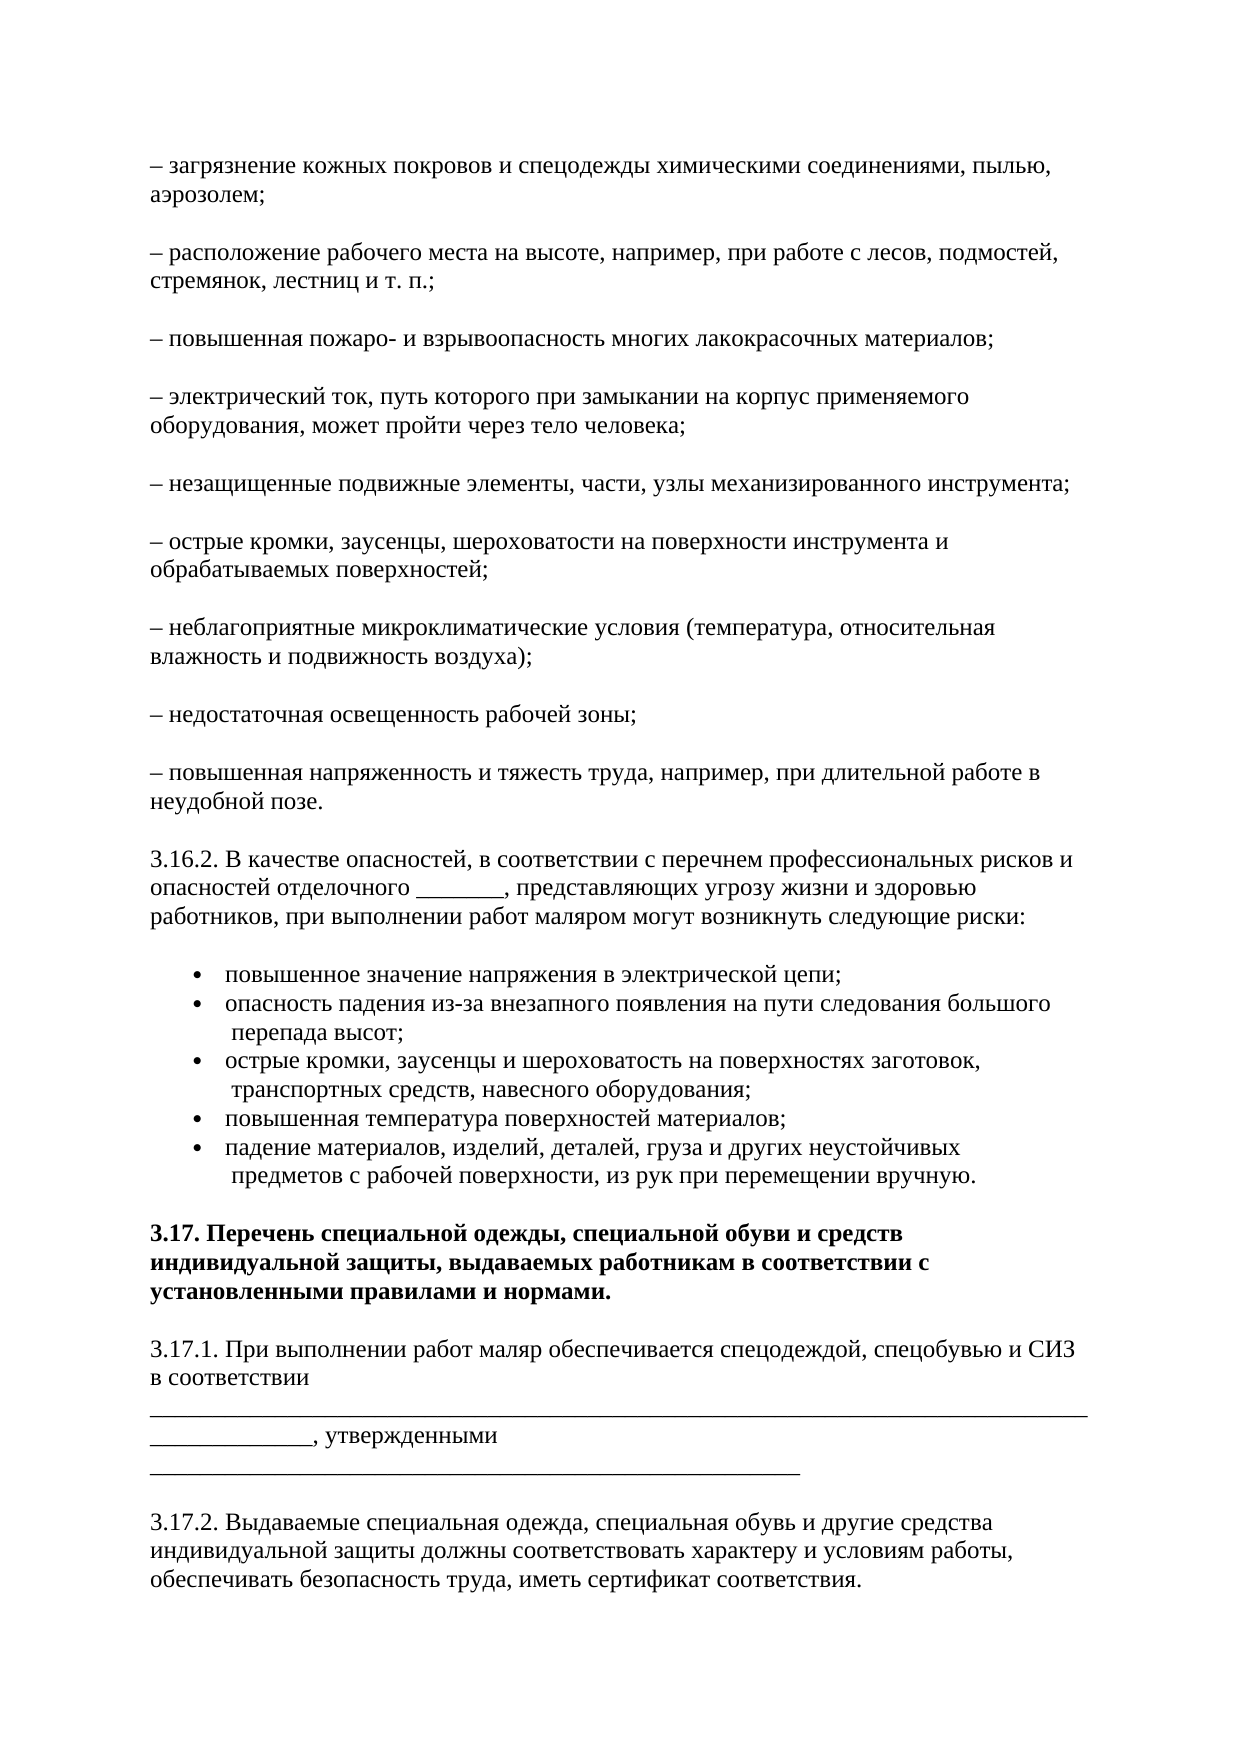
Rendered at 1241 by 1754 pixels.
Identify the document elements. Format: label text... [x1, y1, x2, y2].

list падение материалов, изделий, деталей, груза и других неустойчивых предметов с рабочей поверхности, из рук при перемещении вручную. [194, 1161, 1071, 1218]
list повышенное значение напряжения в электрической цепи; [194, 959, 1071, 988]
text – расположение рабочего места на высоте, например, при работе с лесов, подмостей, стремянок, лестниц и т. п.; [150, 237, 1090, 294]
text 3.17. Перечень специальной одежды, специальной обуви и средств индивидуальной защиты, выдаваемых работникам в соответствии с установленными правилами и нормами. [150, 1247, 1090, 1334]
text – острые кромки, заусенцы, шероховатости на поверхности инструмента и обрабатываемых поверхностей; [150, 526, 1090, 583]
text – неблагоприятные микроклиматические условия (температура, относительная влажность и подвижность воздуха); [150, 612, 1090, 670]
list опасность падения из-за внезапного появления на пути следования большого перепада высот; [194, 988, 1071, 1045]
text – недостаточная освещенность рабочей зоны; [150, 699, 1090, 728]
text – электрический ток, путь которого при замыкании на корпус применяемого оборудования, может пройти через тело человека; [150, 381, 1090, 439]
text 3.16.2. В качестве опасностей, в соответствии с перечнем профессиональных рисков и опасностей отделочного _______, представляющих угрозу жизни и здоровью работников, при выполнении работ маляром могут возникнуть следующие риски: [150, 844, 1090, 930]
list острые кромки, заусенцы и шероховатость на поверхностях заготовок, транспортных средств, навесного оборудования; [194, 1045, 1071, 1103]
text – загрязнение кожных покровов и спецодежды химическими соединениями, пылью, аэрозолем; [150, 150, 1090, 207]
text – повышенная напряженность и тяжесть труда, например, при длительной работе в неудобной позе. [150, 757, 1090, 814]
text – незащищенные подвижные элементы, части, узлы механизированного инструмента; [150, 468, 1090, 497]
text 3.17.1. При выполнении работ маляр обеспечивается спецодеждой, спецобувью и СИЗ в соответствии ________________________________________________________________________________________, утвержденными ____________________________________________________ [150, 1363, 1090, 1507]
list повышенная температура поверхностей материалов; [194, 1103, 1071, 1132]
text – повышенная пожаро- и взрывоопасность многих лакокрасочных материалов; [150, 323, 1090, 352]
